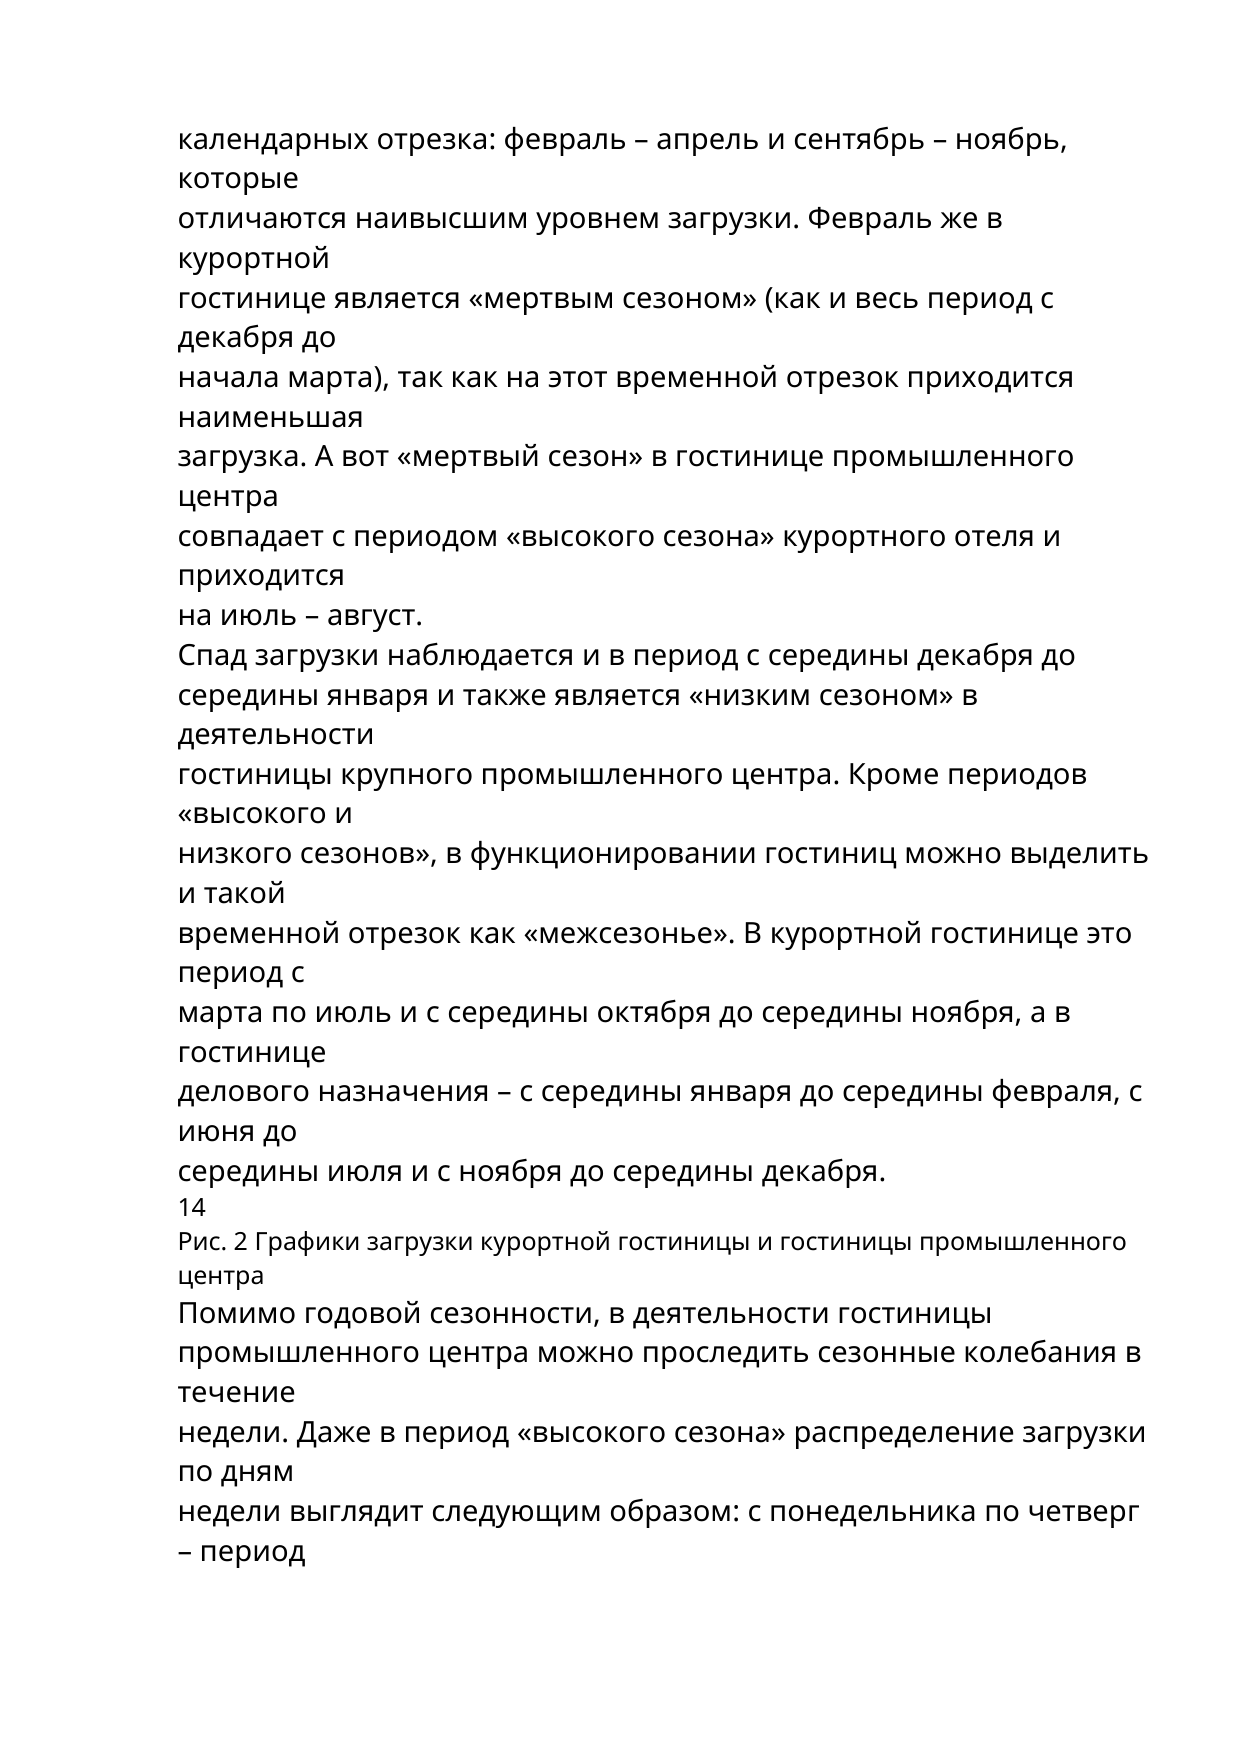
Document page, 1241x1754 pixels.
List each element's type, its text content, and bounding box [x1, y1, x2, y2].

text гостиницы крупного промышленного центра. Кроме периодов «высокого и [177, 753, 1152, 832]
text начала марта), так как на этот временной отрезок приходится наименьшая [177, 356, 1152, 436]
text 14 [177, 1190, 1152, 1224]
text временной отрезок как «межсезонье». В курортной гостинице это период с [177, 912, 1152, 991]
text гостинице является «мертвым сезоном» (как и весь период с декабря до [177, 277, 1152, 356]
text на июль – август. [177, 594, 1152, 634]
text отличаются наивысшим уровнем загрузки. Февраль же в курортной [177, 197, 1152, 277]
text промышленного центра можно проследить сезонные колебания в течение [177, 1332, 1152, 1411]
text недели выглядит следующим образом: с понедельника по четверг – период [177, 1490, 1152, 1570]
text загрузка. А вот «мертвый сезон» в гостинице промышленного центра [177, 436, 1152, 515]
text низкого сезонов», в функционировании гостиниц можно выделить и такой [177, 832, 1152, 912]
text календарных отрезка: февраль – апрель и сентябрь – ноябрь, которые [177, 118, 1152, 197]
text совпадает с периодом «высокого сезона» курортного отеля и приходится [177, 515, 1152, 594]
text недели. Даже в период «высокого сезона» распределение загрузки по дням [177, 1411, 1152, 1490]
text середины января и также является «низким сезоном» в деятельности [177, 674, 1152, 753]
text марта по июль и с середины октября до середины ноября, а в гостинице [177, 991, 1152, 1071]
text Спад загрузки наблюдается и в период с середины декабря до [177, 634, 1152, 674]
text Помимо годовой сезонности, в деятельности гостиницы [177, 1292, 1152, 1332]
text делового назначения – с середины января до середины февраля, с июня до [177, 1071, 1152, 1150]
text середины июля и с ноября до середины декабря. [177, 1150, 1152, 1190]
text Рис. 2 Графики загрузки курортной гостиницы и гостиницы промышленного центра [177, 1224, 1152, 1292]
